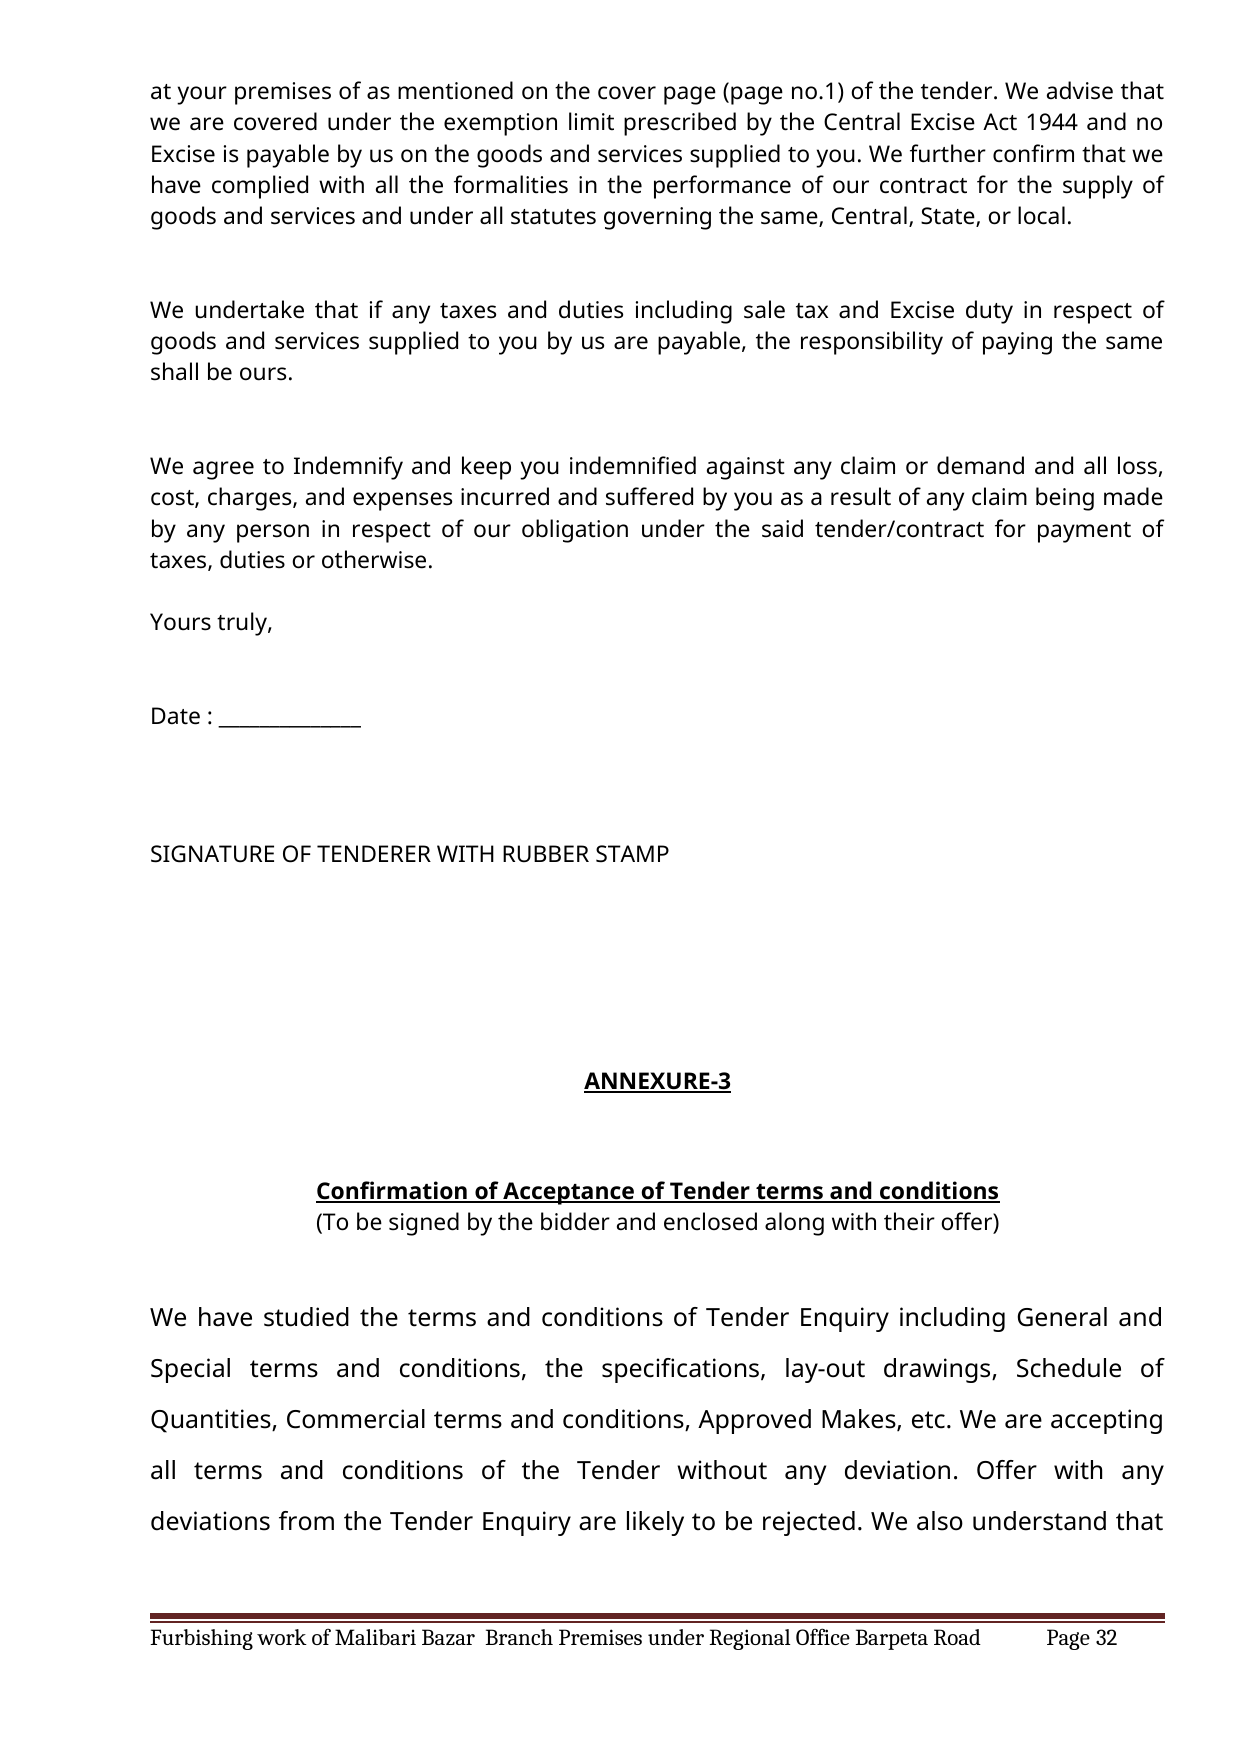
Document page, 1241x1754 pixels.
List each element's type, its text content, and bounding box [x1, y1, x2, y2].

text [150, 75, 1165, 231]
text ANNEXURE-3 [150, 1064, 1165, 1096]
text Yours truly, [150, 606, 1165, 637]
text We undertake that if any taxes and duties including sale tax and Excise duty in respect of goods and services supplied to you by us are payable, the responsibility of paying the same shall be ours. [150, 294, 1165, 387]
text We agree to Indemnify and keep you indemnified against any claim or demand and all loss, cost, charges, and expenses incurred and suffered by you as a result of any claim being made by any person in respect of our obligation under the said tender/contract for payment of taxes, duties or otherwise. [150, 450, 1165, 575]
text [150, 1300, 1165, 1538]
text Date : ______________ [150, 700, 1165, 731]
text SIGNATURE OF TENDERER WITH RUBBER STAMP [150, 837, 1165, 869]
text Confirmation of Acceptance of Tender terms and conditions [150, 1175, 1165, 1206]
text (To be signed by the bidder and enclosed along with their offer) [150, 1206, 1165, 1237]
